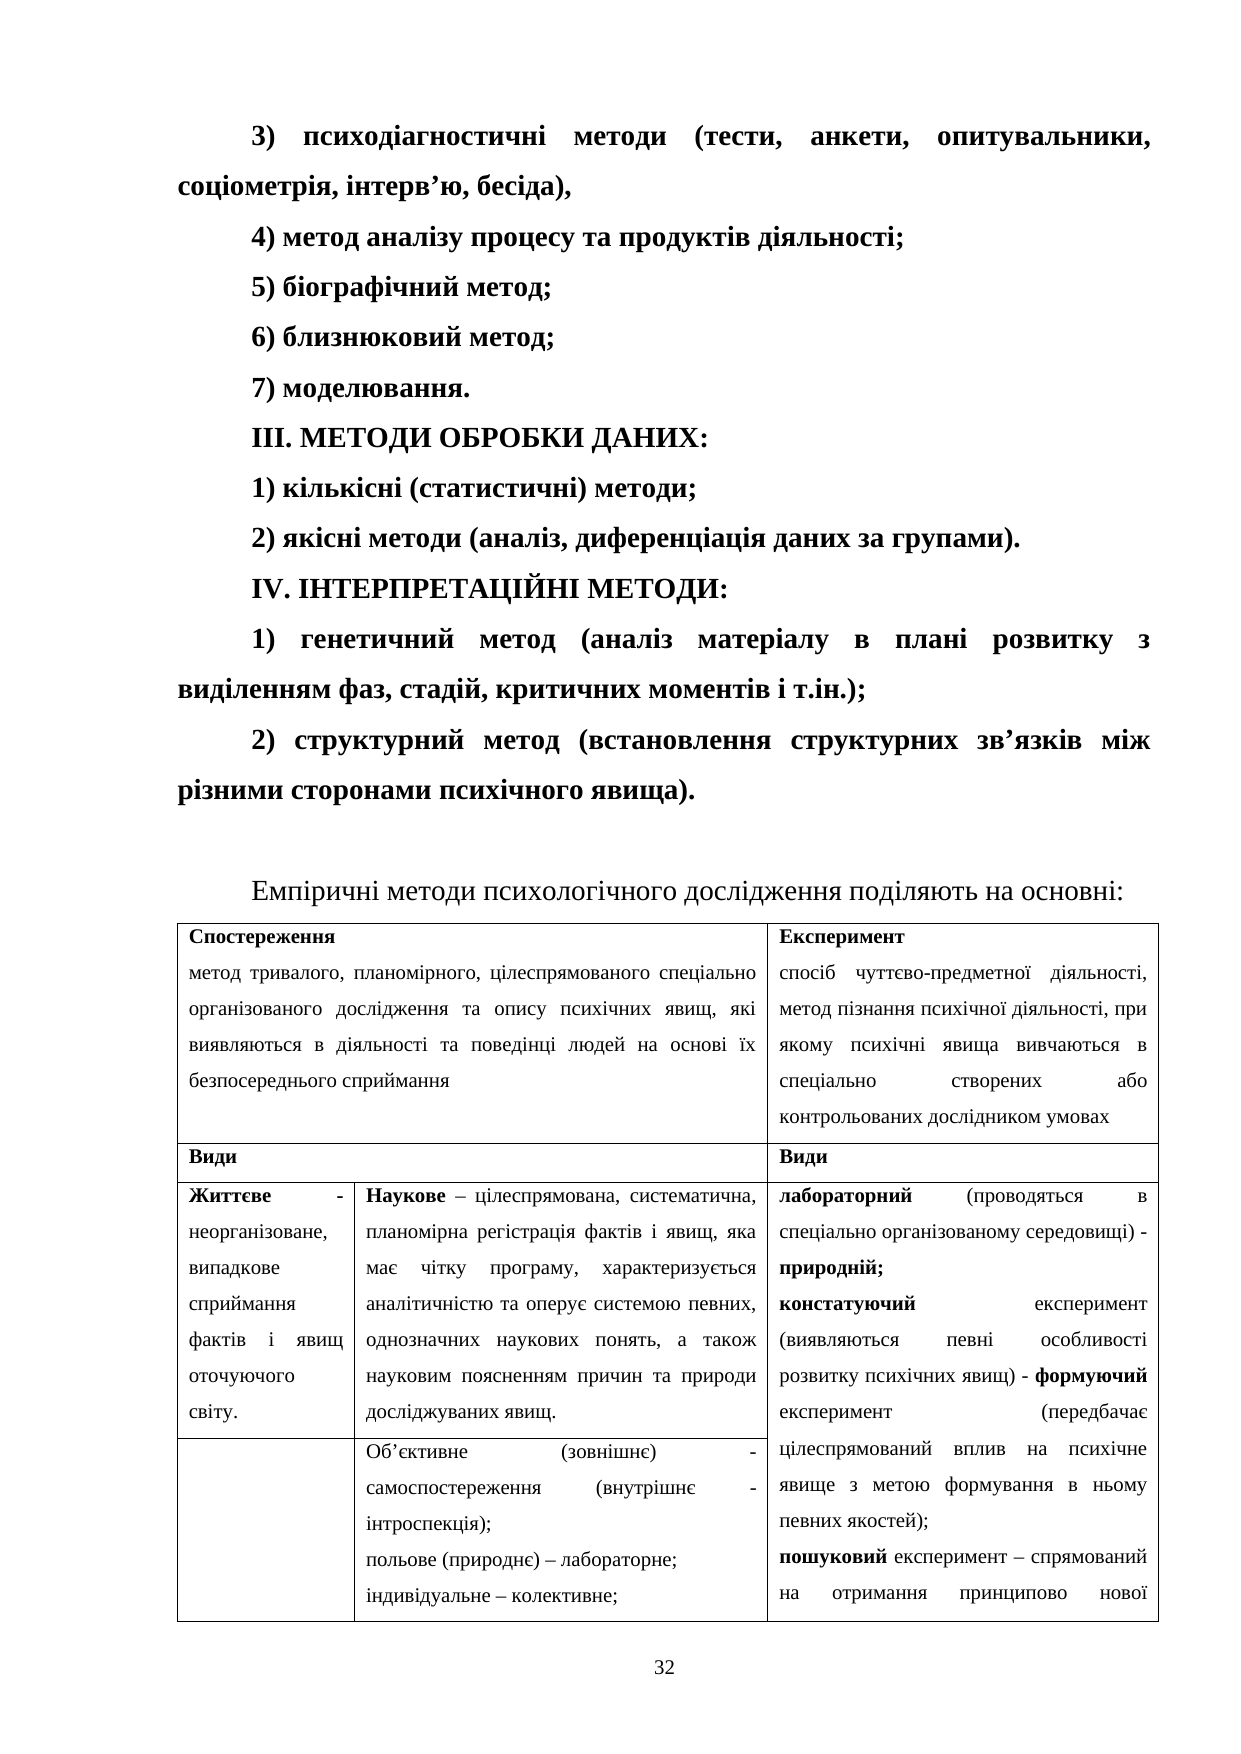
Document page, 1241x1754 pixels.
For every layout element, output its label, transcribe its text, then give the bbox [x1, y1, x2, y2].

table_cell Види [768, 1144, 1158, 1182]
table_cell Життєве - неорганізоване, випадкове сприймання фактів і явищ оточуючого світу. [178, 1183, 354, 1438]
text 1) кількісні (статистичні) методи; [177, 470, 1152, 504]
text 4) метод аналізу процесу та продуктів діяльності; [177, 219, 1152, 252]
text 2) структурний метод (встановлення структурних зв’язків між різними сторонами психічного явища). [177, 722, 1152, 806]
table_cell Наукове – цілеспрямована, систематична, планомірна регістрація фактів і явищ, яка має чітку програму, характеризується аналітичністю та оперує системою певних, однозначних наукових понять, а також науковим поясненням причин та природи досліджуваних явищ. [355, 1183, 767, 1438]
text 7) моделювання. [177, 370, 1152, 403]
text 1) генетичний метод (аналіз матеріалу в плані розвитку з виділенням фаз, стадій, критичних моментів і т.ін.); [177, 621, 1152, 705]
table_cell [178, 1439, 354, 1621]
text 5) біографічний метод; [177, 269, 1152, 303]
text 6) близнюковий метод; [177, 319, 1152, 353]
table_header Спостереження метод тривалого, планомірного, цілеспрямованого спеціально організованого дослідження та опису психічних явищ, які виявляються в діяльності та поведінці людей на основі їх безпосереднього сприймання [178, 924, 767, 1143]
table_header Експеримент спосіб чуттєво-предметної діяльності, метод пізнання психічної діяльності, при якому психічні явища вивчаються в спеціально створених або контрольованих дослідником умовах [768, 924, 1158, 1143]
text III. МЕТОДИ ОБРОБКИ ДАНИХ: [177, 420, 1152, 453]
table_cell Види [178, 1144, 767, 1182]
text Емпіричні методи психологічного дослідження поділяють на основні: [177, 873, 1152, 906]
table_cell лабораторний (проводяться в спеціально організованому середовищі) - природній; констатуючий експеримент (виявляються певні особливості розвитку психічних явищ) - формуючий експеримент (передбачає цілеспрямований вплив на психічне явище з метою формування в ньому певних якостей); пошуковий експеримент – спрямований на отримання принципово нової інформації у малодосліджених наукових сферах; уточнюючий – визначення меж в яких виявляється та розповсюджується дія певних явищ, теорій та законів; критикуючий – здійснюється з метою спростування існуючих законів або теорій новими фактами; відтворюючий – передбачає точне повторення експериментів попередніх дослідників для перевірки достовірності, надійності і об’єктивності отриманих ними результатів. [768, 1183, 1158, 1621]
text 3) психодіагностичні методи (тести, анкети, опитувальники, соціометрія, інтерв’ю, бесіда), [177, 118, 1152, 202]
text 2) якісні методи (аналіз, диференціація даних за групами). [177, 521, 1152, 554]
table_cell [355, 1439, 767, 1621]
text IV. ІНТЕРПРЕТАЦІЙНІ МЕТОДИ: [177, 571, 1152, 604]
